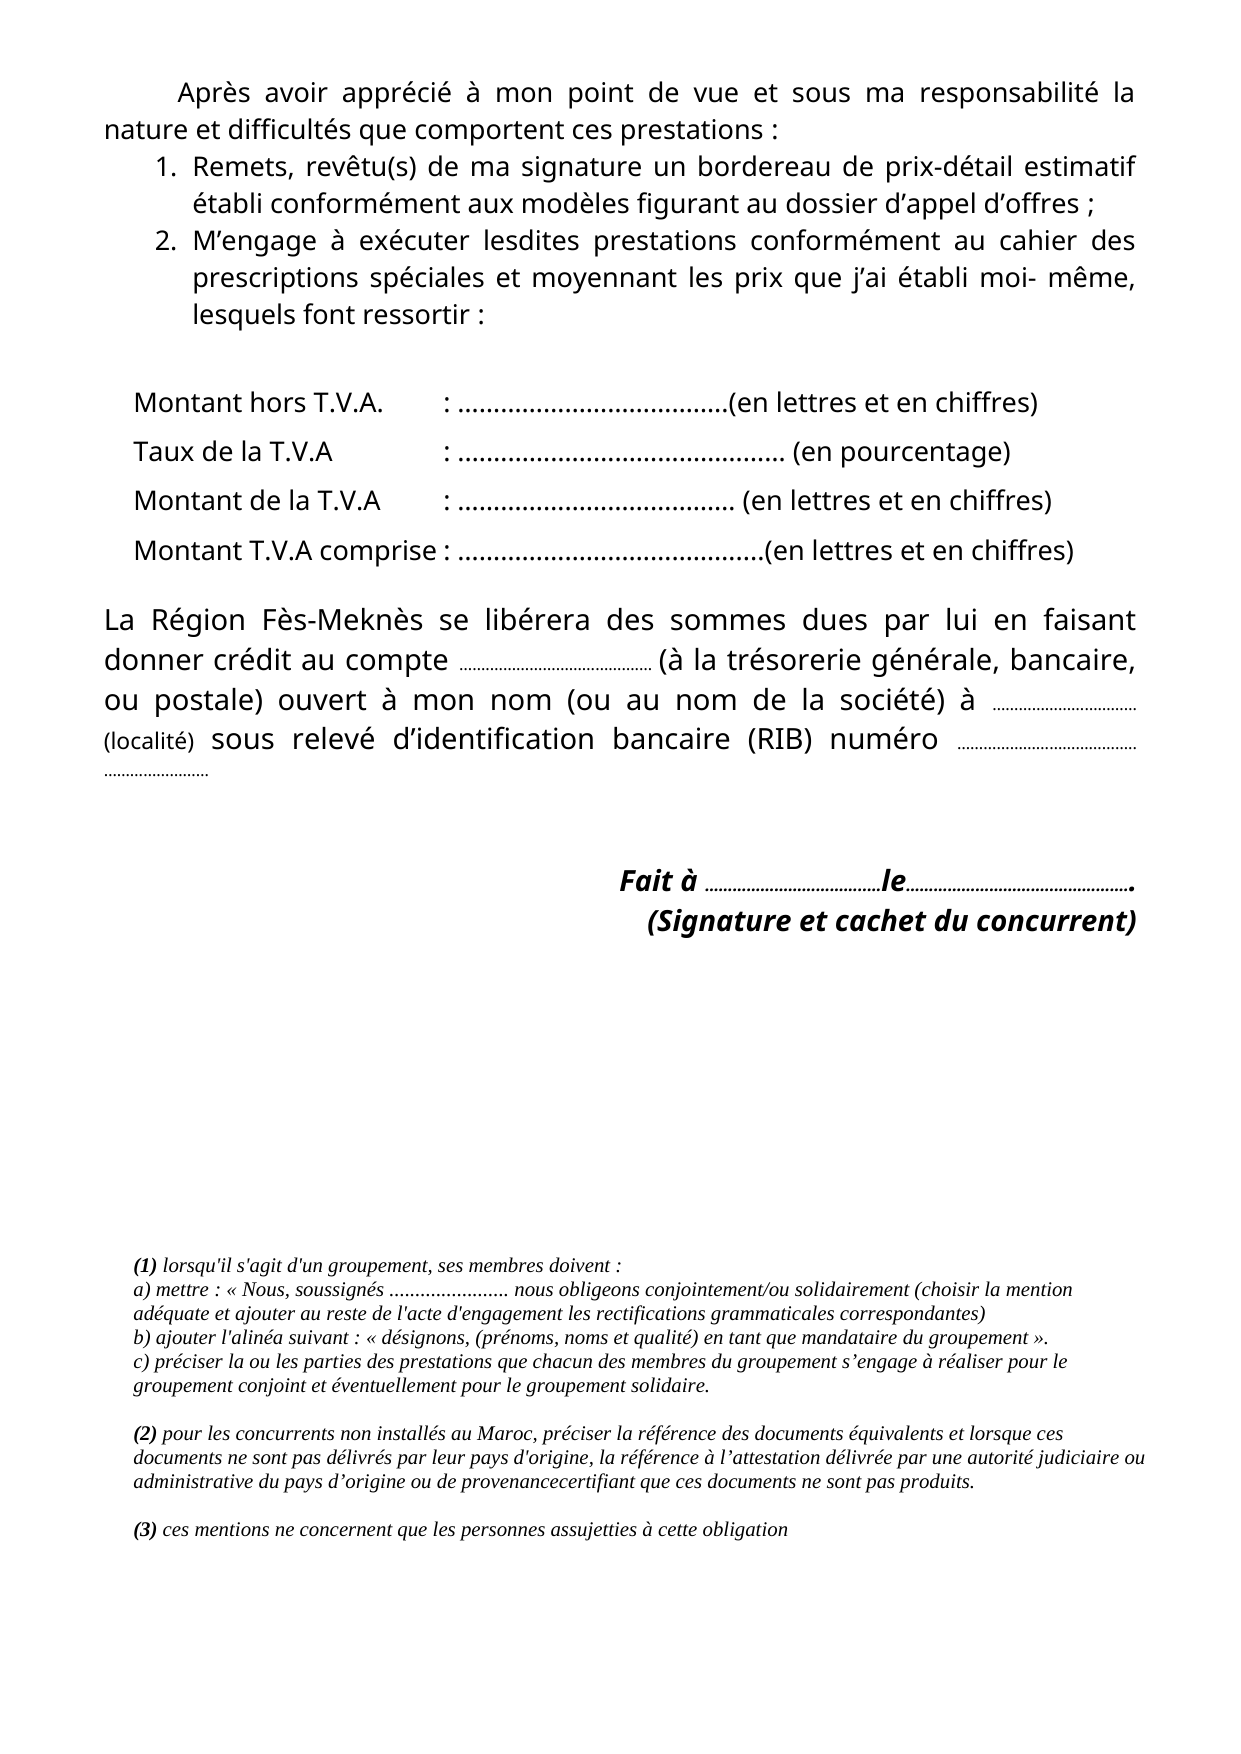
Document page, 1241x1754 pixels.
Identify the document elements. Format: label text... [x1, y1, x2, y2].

list M’engage à exécuter lesdites prestations conformément au cahier des prescriptions spéciales et moyennant les prix que j’ai établi moi- même, lesquels font ressortir : [154, 221, 1137, 332]
list Remets, revêtu(s) de ma signature un bordereau de prix-détail estimatif établi conformément aux modèles figurant au dossier d’appel d’offres ; [154, 148, 1137, 221]
text (Signature et cachet du concurrent) [103, 900, 1137, 940]
text Montant hors T.V.A. : ………………………………..(en lettres et en chiffres) [133, 383, 1137, 420]
text Fait à ……………………………..…le…………………………..…………….. [103, 860, 1137, 900]
text (2) pour les concurrents non installés au Maroc, préciser la référence des documents équivalents et lorsque ces documents ne sont pas délivrés par leur pays d'origine, la référence à l’attestation délivrée par une autorité judiciaire ou administrative du pays d’origine ou de provenancecertifiant que ces documents ne sont pas produits. [133, 1421, 1147, 1493]
text (3) ces mentions ne concernent que les personnes assujetties à cette obligation [133, 1517, 1147, 1541]
text Montant de la T.V.A : ………………………………… (en lettres et en chiffres) [133, 482, 1137, 519]
text La Région Fès-Meknès se libérera des sommes dues par lui en faisant donner crédit au compte …….…………………………….… (à la trésorerie générale, bancaire, ou postale) ouvert à mon nom (ou au nom de la société) à …………………………… (localité) sous relevé d’identification bancaire (RIB) numéro …………………………………..…………………… [103, 599, 1137, 781]
text c) préciser la ou les parties des prestations que chacun des membres du groupement s’engage à réaliser pour le groupement conjoint et éventuellement pour le groupement solidaire. [133, 1349, 1147, 1397]
text b) ajouter l'alinéa suivant : « désignons, (prénoms, noms et qualité) en tant que mandataire du groupement ». [133, 1325, 1147, 1349]
text (1) lorsqu'il s'agit d'un groupement, ses membres doivent : a) mettre : « Nous, soussignés ....................... nous obligeons conjointement/ou solidairement (choisir la mention adéquate et ajouter au reste de l'acte d'engagement les rectifications grammaticales correspondantes) [133, 1253, 1147, 1325]
text Montant T.V.A comprise : …………………………………....(en lettres et en chiffres) [133, 531, 1137, 568]
text Après avoir apprécié à mon point de vue et sous ma responsabilité la nature et difficultés que comportent ces prestations : [103, 74, 1137, 148]
text Taux de la T.V.A : .……………………………………… (en pourcentage) [133, 432, 1137, 469]
